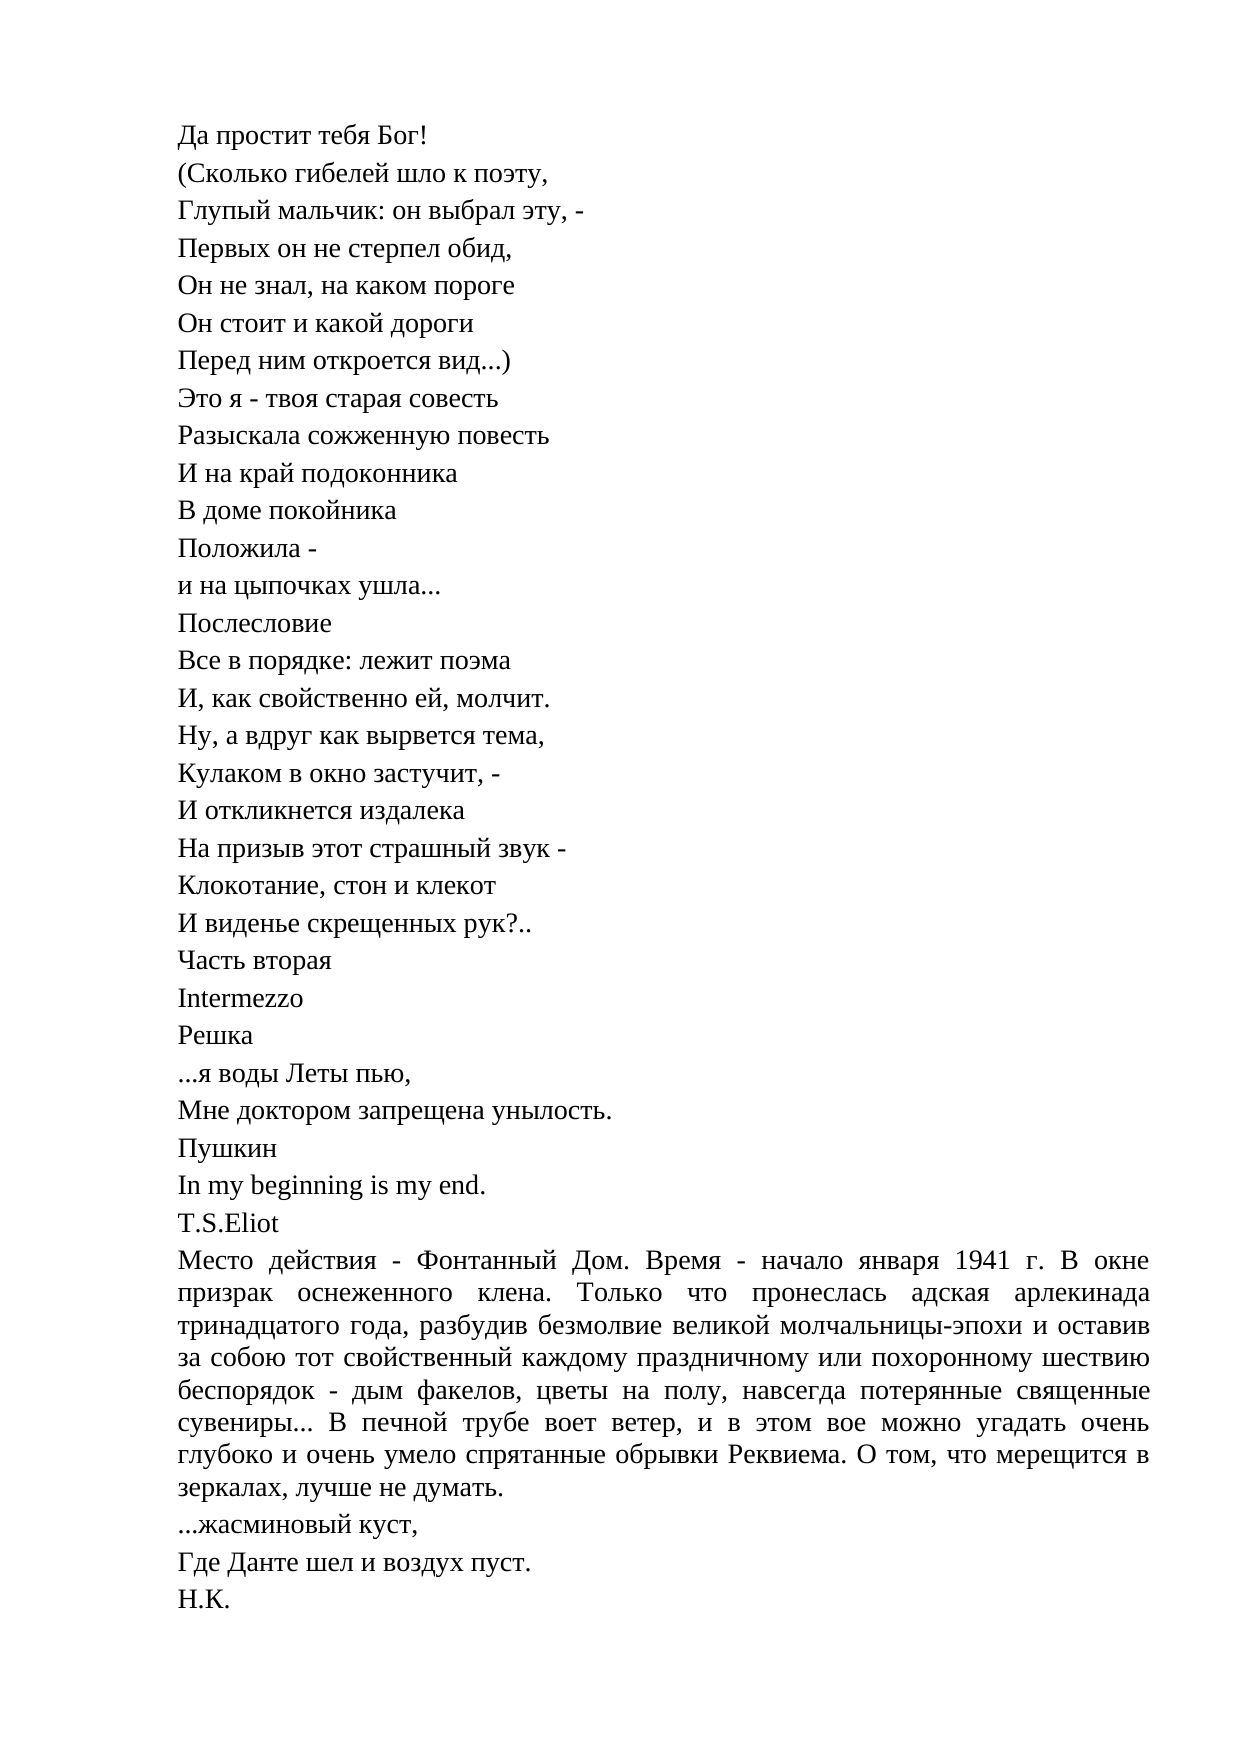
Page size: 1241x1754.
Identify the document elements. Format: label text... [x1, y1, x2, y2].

text T.S.Eliot [177, 1206, 1152, 1238]
text Клокотание, стон и клекот [177, 868, 1152, 901]
text На призыв этот страшный звук - [177, 831, 1152, 863]
text Он не знал, на каком пороге [177, 268, 1152, 301]
text Да простит тебя Бог! [177, 118, 1152, 151]
text Решка [177, 1018, 1152, 1051]
text И, как свойственно ей, молчит. [177, 681, 1152, 713]
text Перед ним откроется вид...) [177, 343, 1152, 376]
text Часть вторая [177, 943, 1152, 976]
text Ну, а вдруг как вырвется тема, [177, 718, 1152, 751]
text И виденье скрещенных рук?.. [177, 906, 1152, 938]
text Разыскала сожженную повесть [177, 418, 1152, 451]
text Положила - [177, 531, 1152, 563]
text Первых он не стерпел обид, [177, 231, 1152, 263]
text Глупый мальчик: он выбрал эту, - [177, 193, 1152, 226]
text В доме покойника [177, 493, 1152, 526]
text Н.К. [177, 1582, 1152, 1615]
text Кулаком в окно застучит, - [177, 756, 1152, 788]
text Место действия - Фонтанный Дом. Время - начало января 1941 г. В окне призрак оснеженного клена. Только что пронеслась адская арлекинада тринадцатого года, разбудив безмолвие великой молчальницы-эпохи и оставив за собою тот свойственный каждому праздничному или похоронному шествию беспорядок - дым факелов, цветы на полу, навсегда потерянные священные сувениры... В печной трубе воет ветер, и в этом вое можно угадать очень глубоко и очень умело спрятанные обрывки Реквиема. О том, что мерещится в зеркалах, лучше не думать. [177, 1243, 1152, 1502]
text и на цыпочках ушла... [177, 568, 1152, 601]
text Пушкин [177, 1131, 1152, 1163]
text ...жасминовый куст, [177, 1507, 1152, 1540]
text Мне доктором запрещена унылость. [177, 1093, 1152, 1126]
text ...я воды Леты пью, [177, 1056, 1152, 1088]
text И откликнется издалека [177, 793, 1152, 826]
text И на край подоконника [177, 456, 1152, 488]
text In my beginning is my end. [177, 1168, 1152, 1201]
text Он стоит и какой дороги [177, 306, 1152, 338]
text Где Данте шел и воздух пуст. [177, 1545, 1152, 1577]
text Послесловие [177, 606, 1152, 638]
text Все в порядке: лежит поэма [177, 643, 1152, 676]
text (Сколько гибелей шло к поэту, [177, 156, 1152, 188]
text Intermezzo [177, 981, 1152, 1013]
text Это я - твоя старая совесть [177, 381, 1152, 413]
